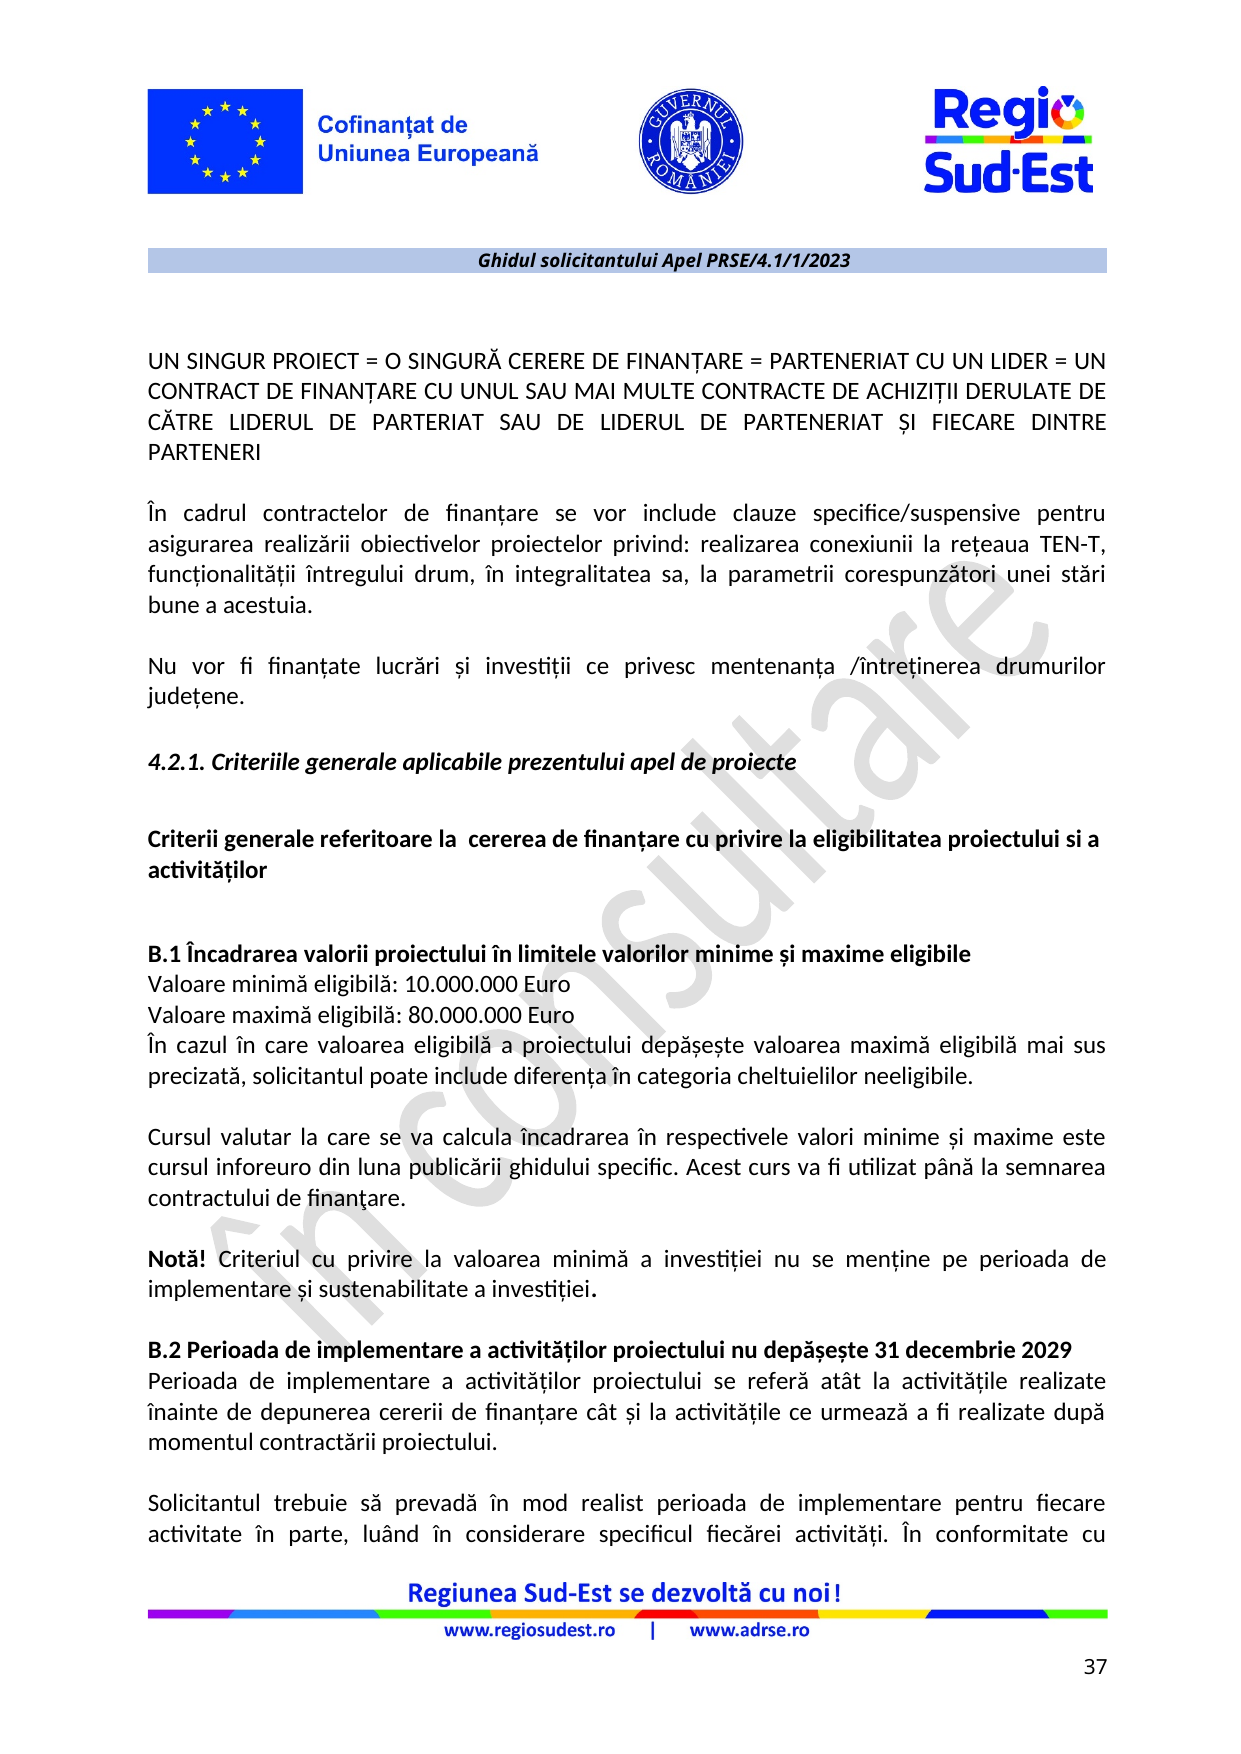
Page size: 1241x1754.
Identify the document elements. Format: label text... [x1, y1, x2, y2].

text În cadrul contractelor de finanțare se vor include clauze specifice/suspensive pentru asigurarea realizării obiectivelor proiectelor privind: realizarea conexiunii la rețeaua TEN-T, funcționalității întregului drum, în integralitatea sa, la parametrii corespunzători unei stări bune a acestuia. [148, 497, 1107, 619]
text Nu vor fi finanțate lucrări și investiții ce privesc mentenanța /întreținerea drumurilor județene. [148, 650, 1107, 711]
picture [147, 1582, 1108, 1640]
text Criterii generale referitoare la cererea de finanţare cu privire la eligibilitatea proiectului si a activităţilor [148, 823, 1107, 884]
text Valoare minimă eligibilă: 10.000.000 Euro [148, 968, 1107, 999]
text UN SINGUR PROIECT = O SINGURĂ CERERE DE FINANŢARE = PARTENERIAT CU UN LIDER = UN CONTRACT DE FINANȚARE CU UNUL SAU MAI MULTE CONTRACTE DE ACHIZIȚII DERULATE DE CĂTRE LIDERUL DE PARTERIAT SAU DE LIDERUL DE PARTENERIAT ȘI FIECARE DINTRE PARTENERI [148, 345, 1107, 467]
text Cursul valutar la care se va calcula încadrarea în respectivele valori minime și maxime este cursul inforeuro din luna publicării ghidului specific. Acest curs va fi utilizat până la semnarea contractului de finanţare. [148, 1121, 1107, 1213]
text Perioada de implementare a activităţilor proiectului se referă atât la activitățile realizate înainte de depunerea cererii de finanțare cât și la activitățile ce urmează a fi realizate după momentul contractării proiectului. [148, 1365, 1107, 1457]
text Valoare maximă eligibilă: 80.000.000 Euro [148, 999, 1107, 1029]
text În cazul în care valoarea eligibilă a proiectului depășește valoarea maximă eligibilă mai sus precizată, solicitantul poate include diferența în categoria cheltuielilor neeligibile. [148, 1029, 1107, 1091]
picture [147, 86, 1093, 195]
list B.1 Încadrarea valorii proiectului în limitele valorilor minime și maxime eligibile [148, 938, 1107, 968]
list Notă! Criteriul cu privire la valoarea minimă a investiției nu se menține pe perioada de implementare și sustenabilitate a investiției. [148, 1243, 1107, 1304]
subtitle 4.2.1. Criteriile generale aplicabile prezentului apel de proiecte [148, 746, 1107, 776]
list B.2 Perioada de implementare a activităților proiectului nu depășește 31 decembrie 2029 [148, 1335, 1107, 1365]
